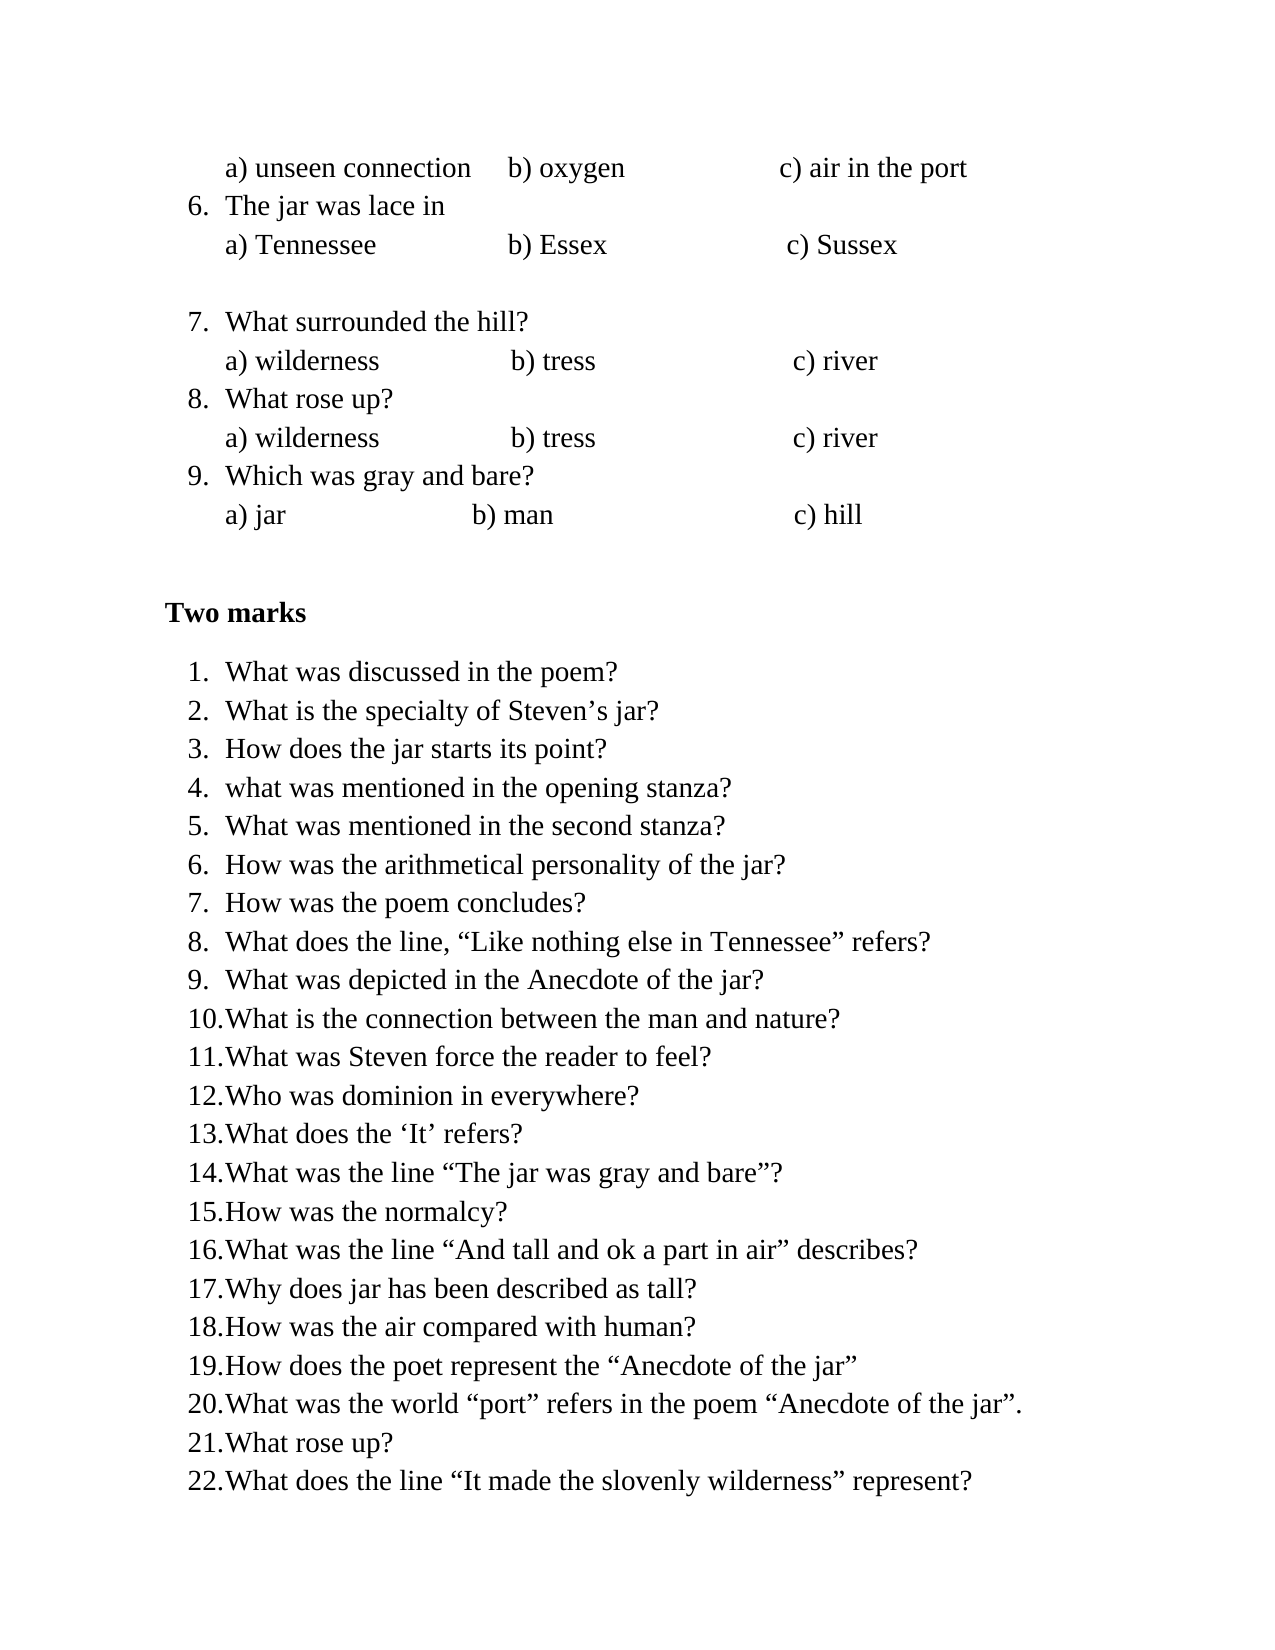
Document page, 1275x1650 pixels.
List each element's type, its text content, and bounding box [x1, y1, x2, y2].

list What was Steven force the reader to feel? [187, 1039, 1125, 1073]
list What was the line “The jar was gray and bare”? [187, 1155, 1125, 1189]
list What is the specialty of Steven’s jar? [187, 693, 1125, 726]
list What does the ‘It’ refers? [187, 1117, 1125, 1150]
list Why does jar has been described as tall? [187, 1271, 1125, 1304]
list What was the line “And tall and ok a part in air” describes? [187, 1232, 1125, 1266]
list What was depicted in the Anecdote of the jar? [187, 962, 1125, 996]
list Which was gray and bare? [187, 458, 1125, 492]
list What is the connection between the man and nature? [187, 1001, 1125, 1034]
list a) jar b) man c) hill [225, 497, 1125, 530]
list What was the world “port” refers in the poem “Anecdote of the jar”. [187, 1386, 1125, 1420]
list Who was dominion in everywhere? [187, 1078, 1125, 1112]
list How was the air compared with human? [187, 1309, 1125, 1343]
list What rose up? [187, 1425, 1125, 1458]
list How was the poem concludes? [187, 885, 1125, 919]
list a) wilderness b) tress c) river [225, 343, 1125, 376]
list a) unseen connection b) oxygen c) air in the port [225, 150, 1125, 183]
text Two marks [150, 595, 1125, 628]
list What was discussed in the poem? [187, 654, 1125, 688]
list How was the normalcy? [187, 1194, 1125, 1227]
list How does the poet represent the “Anecdote of the jar” [187, 1348, 1125, 1381]
list a) wilderness b) tress c) river [225, 420, 1125, 453]
list what was mentioned in the opening stanza? [187, 770, 1125, 803]
list a) Tennessee b) Essex c) Sussex [225, 227, 1125, 261]
list What rose up? [187, 381, 1125, 415]
list The jar was lace in [187, 188, 1125, 222]
list What was mentioned in the second stanza? [187, 808, 1125, 842]
list How does the jar starts its point? [187, 731, 1125, 765]
list What surrounded the hill? [187, 304, 1125, 338]
list What does the line “It made the slovenly wilderness” represent? [187, 1463, 1125, 1497]
list What does the line, “Like nothing else in Tennessee” refers? [187, 924, 1125, 957]
list How was the arithmetical personality of the jar? [187, 847, 1125, 880]
